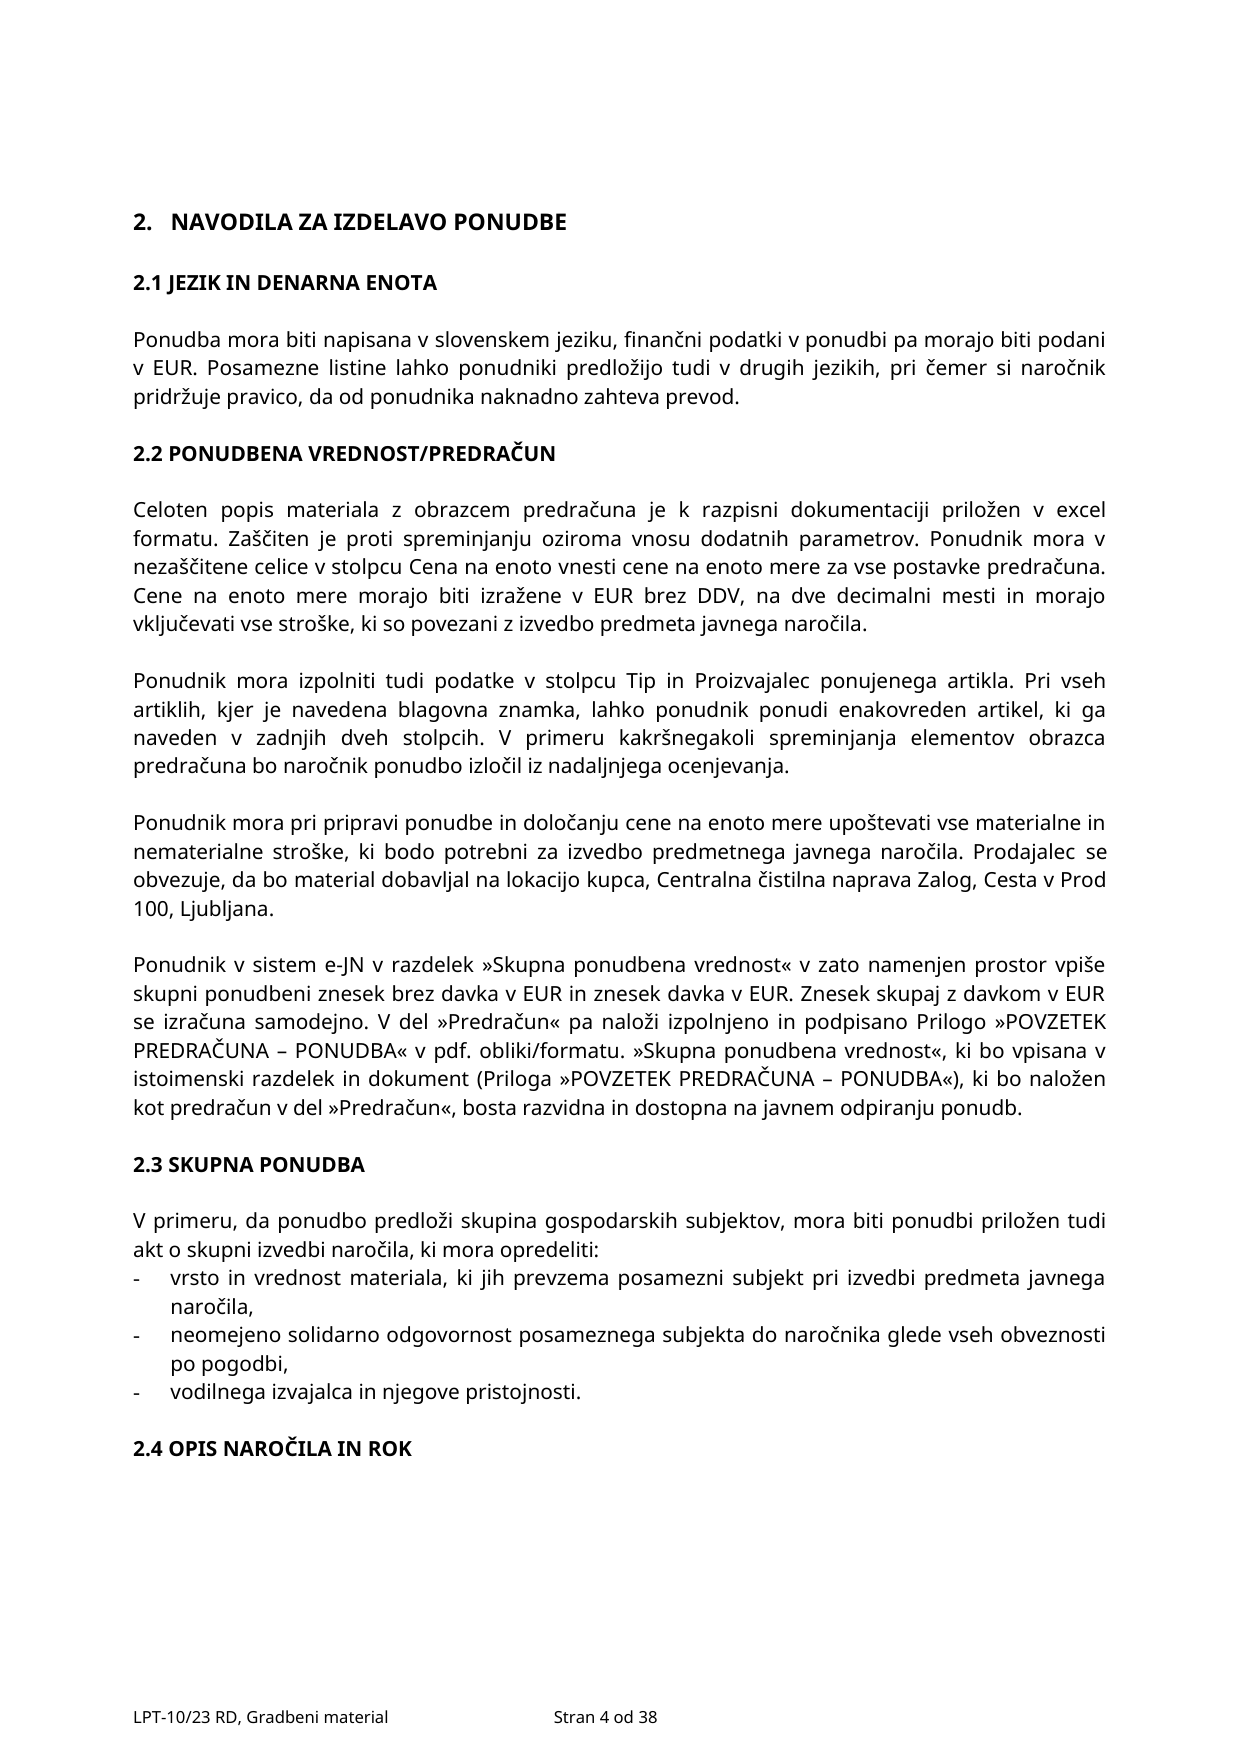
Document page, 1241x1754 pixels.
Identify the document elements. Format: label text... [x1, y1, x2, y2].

text Ponudnik mora pri pripravi ponudbe in določanju cene na enoto mere upoštevati vse materialne in nematerialne stroške, ki bodo potrebni za izvedbo predmetnega javnega naročila. Prodajalec se obvezuje, da bo material dobavljal na lokacijo kupca, Centralna čistilna naprava Zalog, Cesta v Prod 100, Ljubljana. [133, 808, 1107, 922]
text Ponudnik v sistem e-JN v razdelek »Skupna ponudbena vrednost« v zato namenjen prostor vpiše skupni ponudbeni znesek brez davka v EUR in znesek davka v EUR. Znesek skupaj z davkom v EUR se izračuna samodejno. V del »Predračun« pa naloži izpolnjeno in podpisano Prilogo »POVZETEK PREDRAČUNA – PONUDBA« v pdf. obliki/formatu. »Skupna ponudbena vrednost«, ki bo vpisana v istoimenski razdelek in dokument (Priloga »POVZETEK PREDRAČUNA – PONUDBA«), ki bo naložen kot predračun v del »Predračun«, bosta razvidna in dostopna na javnem odpiranju ponudb. [133, 951, 1107, 1121]
text Celoten popis materiala z obrazcem predračuna je k razpisni dokumentaciji priložen v excel formatu. Zaščiten je proti spreminjanju oziroma vnosu dodatnih parametrov. Ponudnik mora v nezaščitene celice v stolpcu Cena na enoto vnesti cene na enoto mere za vse postavke predračuna. Cene na enoto mere morajo biti izražene v EUR brez DDV, na dve decimalni mesti in morajo vključevati vse stroške, ki so povezani z izvedbo predmeta javnega naročila. [133, 496, 1107, 638]
text 2.4 OPIS NAROČILA IN ROK [133, 1434, 1107, 1462]
text Ponudba mora biti napisana v slovenskem jeziku, finančni podatki v ponudbi pa morajo biti podani v EUR. Posamezne listine lahko ponudniki predložijo tudi v drugih jezikih, pri čemer si naročnik pridržuje pravico, da od ponudnika naknadno zahteva prevod. [133, 325, 1107, 410]
text 2.2 PONUDBENA VREDNOST/PREDRAČUN [133, 439, 1107, 467]
text V primeru, da ponudbo predloži skupina gospodarskih subjektov, mora biti ponudbi priložen tudi akt o skupni izvedbi naročila, ki mora opredeliti: [133, 1207, 1107, 1263]
list vodilnega izvajalca in njegove pristojnosti. [133, 1377, 1107, 1406]
text Ponudnik mora izpolniti tudi podatke v stolpcu Tip in Proizvajalec ponujenega artikla. Pri vseh artiklih, kjer je navedena blagovna znamka, lahko ponudnik ponudi enakovreden artikel, ki ga naveden v zadnjih dveh stolpcih. V primeru kakršnegakoli spreminjanja elementov obrazca predračuna bo naročnik ponudbo izločil iz nadaljnjega ocenjevanja. [133, 666, 1107, 780]
list NAVODILA ZA IZDELAVO PONUDBE [133, 206, 1107, 237]
list vrsto in vrednost materiala, ki jih prevzema posamezni subjekt pri izvedbi predmeta javnega naročila, [133, 1263, 1107, 1320]
text 2.1 Jezik in denarna enota [133, 268, 1107, 297]
text 2.3 SKUPNA PONUDBA [133, 1150, 1107, 1178]
list neomejeno solidarno odgovornost posameznega subjekta do naročnika glede vseh obveznosti po pogodbi, [133, 1320, 1107, 1377]
